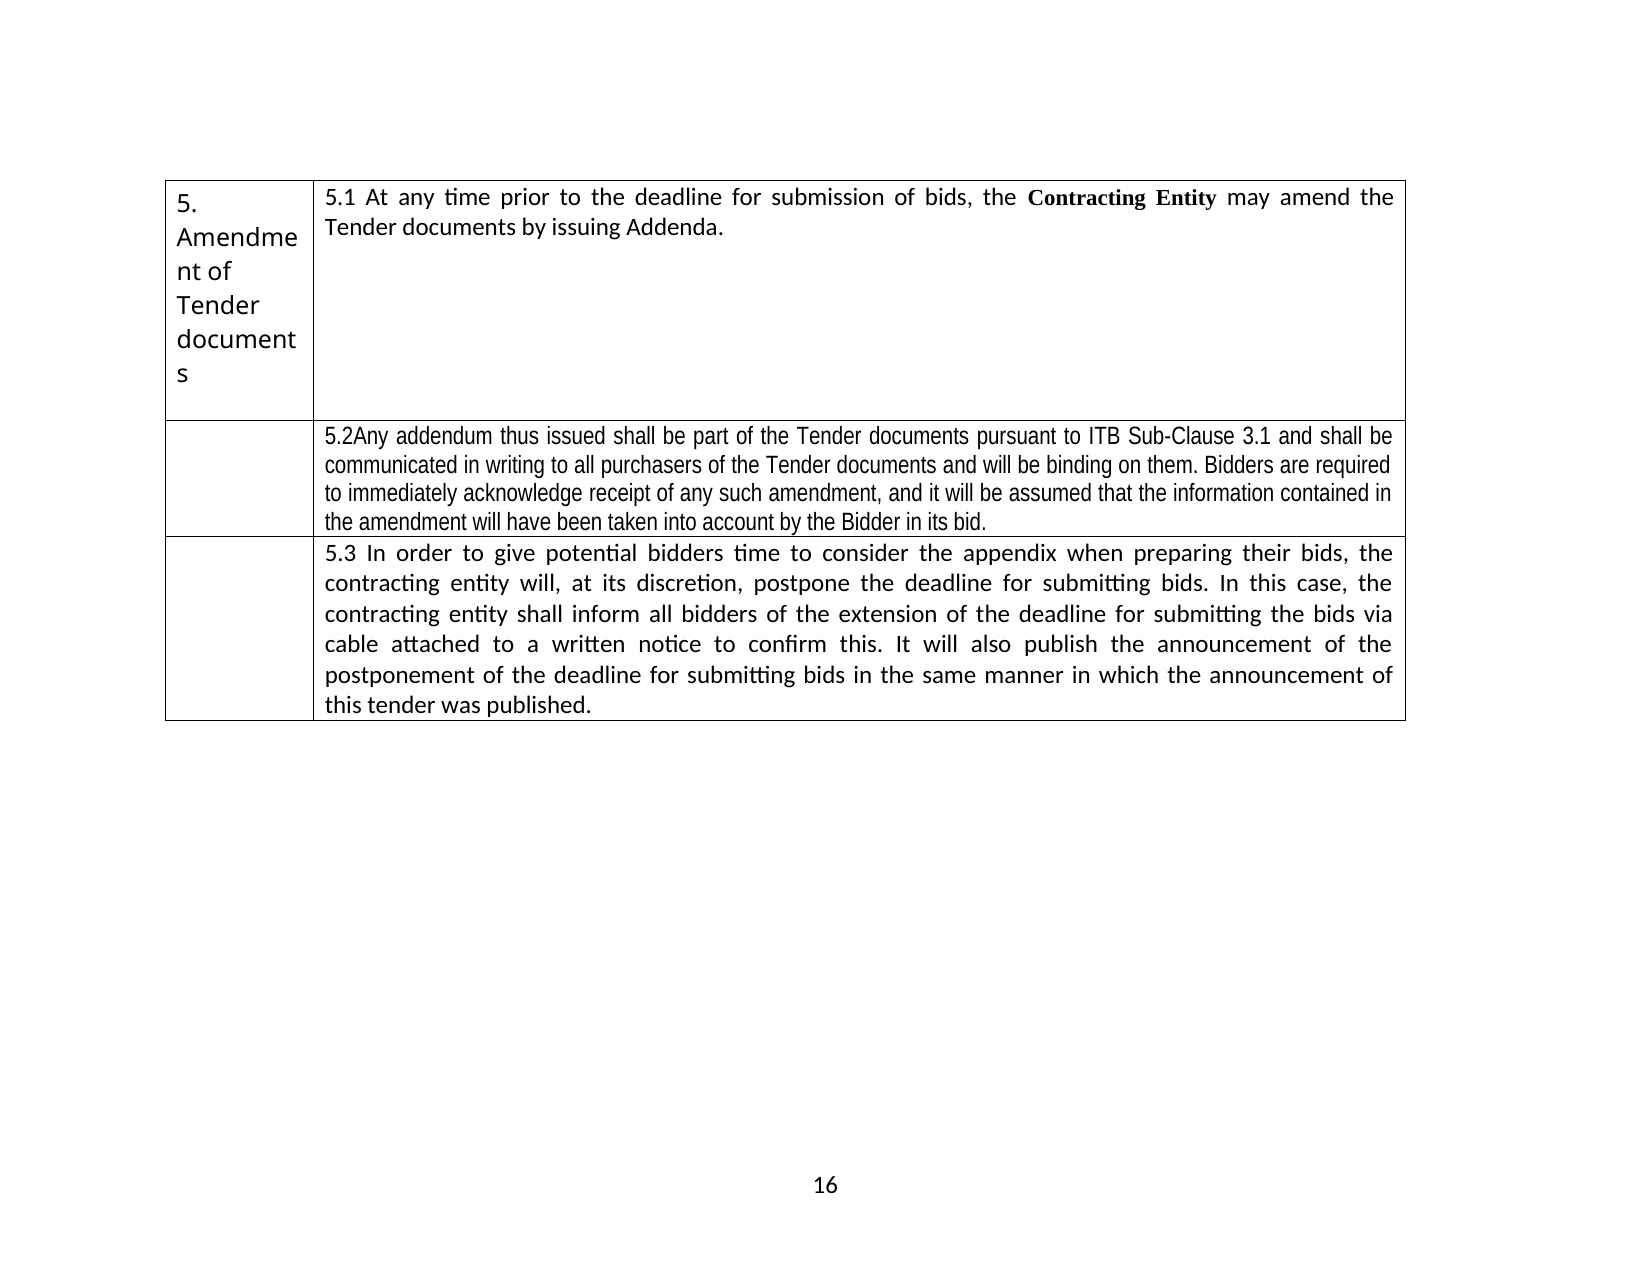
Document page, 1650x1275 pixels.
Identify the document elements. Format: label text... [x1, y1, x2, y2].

table_cell 5.3 In order to give potential bidders time to consider the appendix when preparing their bids, the contracting entity will, at its discretion, postpone the deadline for submitting bids. In this case, the contracting entity shall inform all bidders of the extension of the deadline for submitting the bids via cable attached to a written notice to confirm this. It will also publish the announcement of the postponement of the deadline for submitting bids in the same manner in which the announcement of this tender was published. [314, 537, 1405, 720]
table_cell 5. Amendment of Tender documents [166, 181, 313, 420]
table_cell 5.1 At any time prior to the deadline for submission of bids, the Contracting Entity may amend the Tender documents by issuing Addenda. [314, 181, 1405, 420]
table_cell [166, 421, 313, 536]
table_cell [166, 537, 313, 720]
table_cell 5.2Any addendum thus issued shall be part of the Tender documents pursuant to ITB Sub-Clause 3.1 and shall be communicated in writing to all purchasers of the Tender documents and will be binding on them. Bidders are required to immediately acknowledge receipt of any such amendment, and it will be assumed that the information contained in the amendment will have been taken into account by the Bidder in its bid. [314, 421, 1405, 536]
